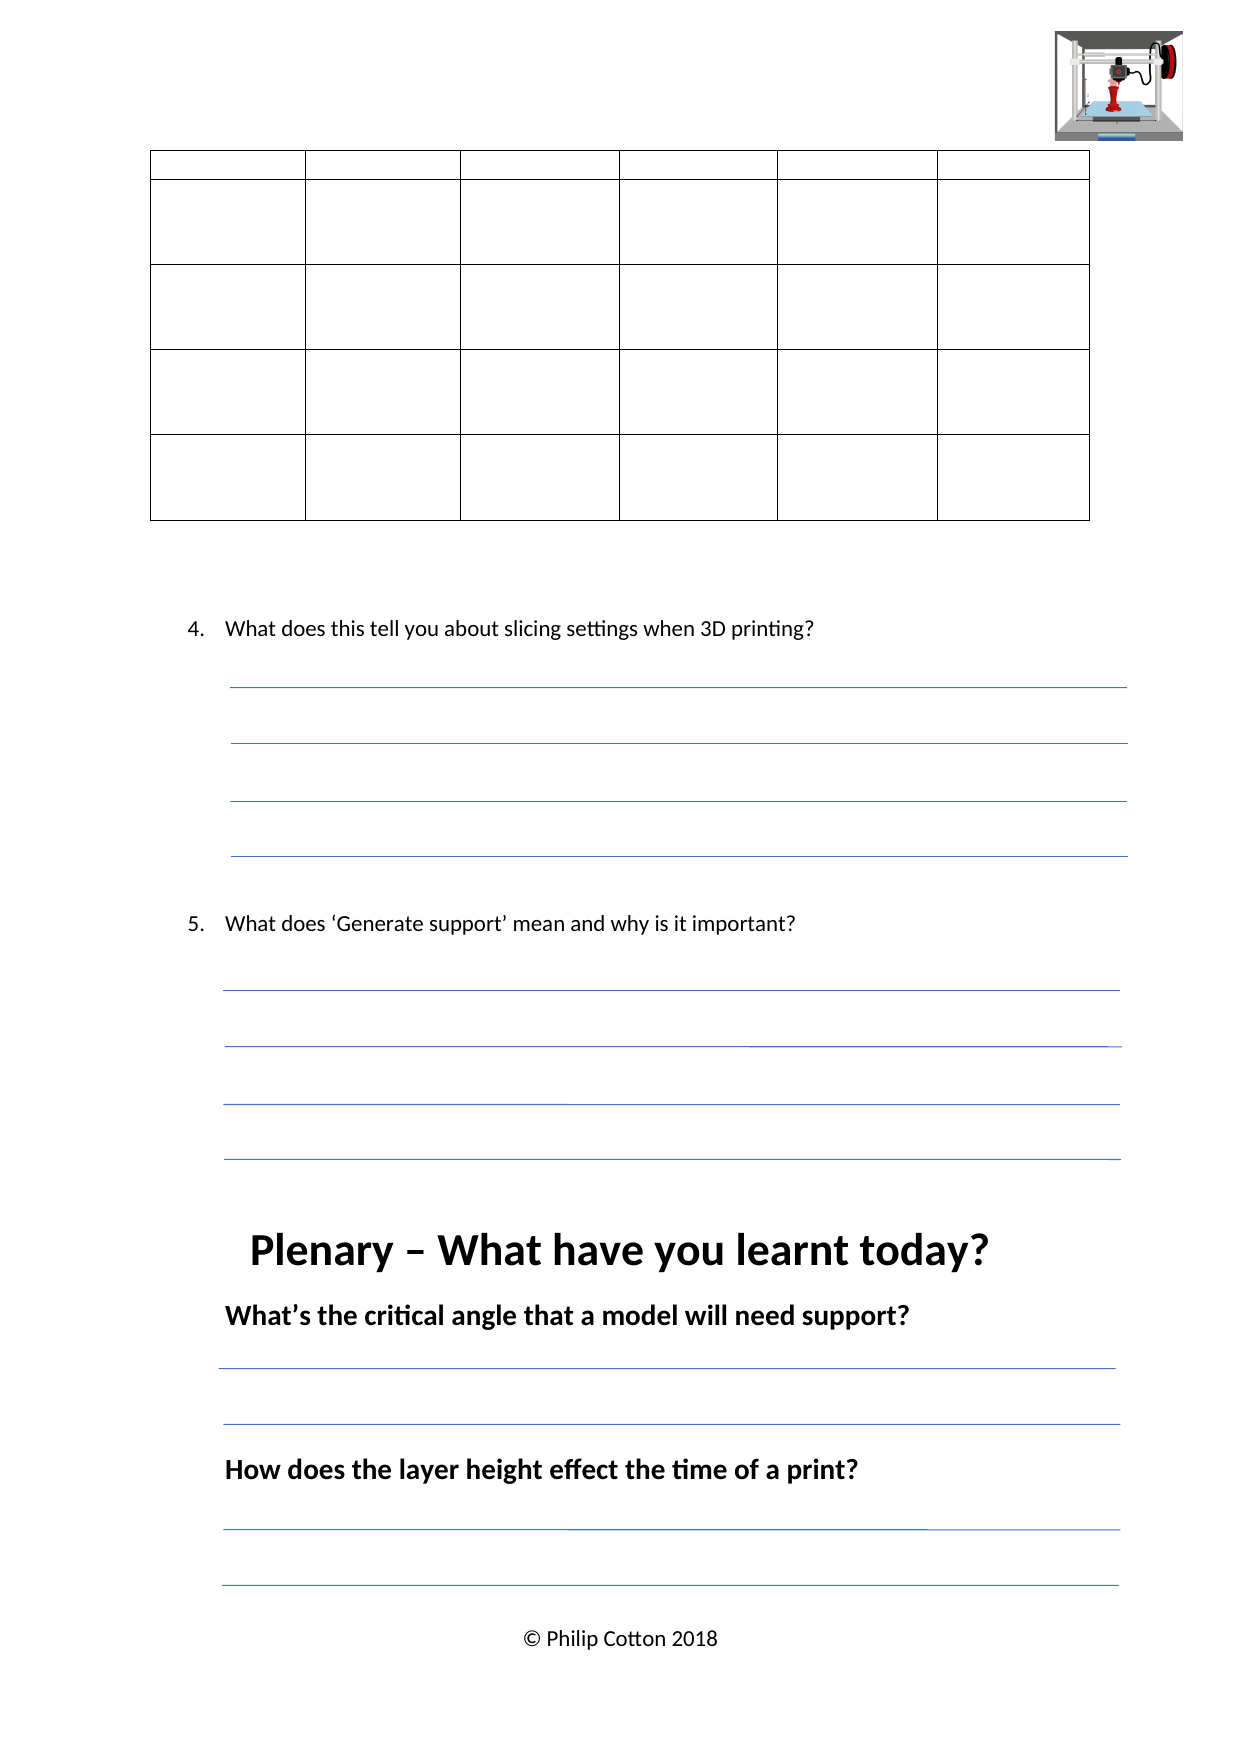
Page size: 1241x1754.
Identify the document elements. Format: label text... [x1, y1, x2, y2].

table_cell [938, 265, 1089, 349]
list What does ‘Generate support’ mean and why is it important? [187, 909, 1090, 937]
table_cell [938, 435, 1089, 519]
table_cell [938, 180, 1089, 264]
table_cell [151, 180, 305, 264]
table_cell [151, 265, 305, 349]
list How does the layer height effect the time of a print? [225, 1451, 1090, 1487]
table_cell [778, 435, 937, 519]
table_cell [151, 350, 305, 434]
table_cell [306, 435, 460, 519]
table_cell [151, 151, 305, 179]
table_cell [461, 435, 619, 519]
table_cell [151, 435, 305, 519]
table_cell [620, 435, 777, 519]
table_cell [306, 265, 460, 349]
table_cell [461, 350, 619, 434]
table_cell [778, 265, 937, 349]
table_cell [938, 151, 1089, 179]
table_cell [461, 180, 619, 264]
table_cell [620, 265, 777, 349]
table_cell [461, 265, 619, 349]
text Plenary – What have you learnt today? [150, 1220, 1090, 1276]
table_cell [620, 151, 777, 179]
table_cell [620, 180, 777, 264]
table_cell [778, 180, 937, 264]
table_cell [461, 151, 619, 179]
list What’s the critical angle that a model will need support? [225, 1297, 1090, 1333]
table_cell [778, 151, 937, 179]
list What does this tell you about slicing settings when 3D printing? [187, 614, 1090, 642]
table_cell [938, 350, 1089, 434]
table_cell [306, 151, 460, 179]
table_cell [306, 180, 460, 264]
picture [1054, 31, 1183, 141]
table_cell [306, 350, 460, 434]
table_cell [620, 350, 777, 434]
table_cell [778, 350, 937, 434]
